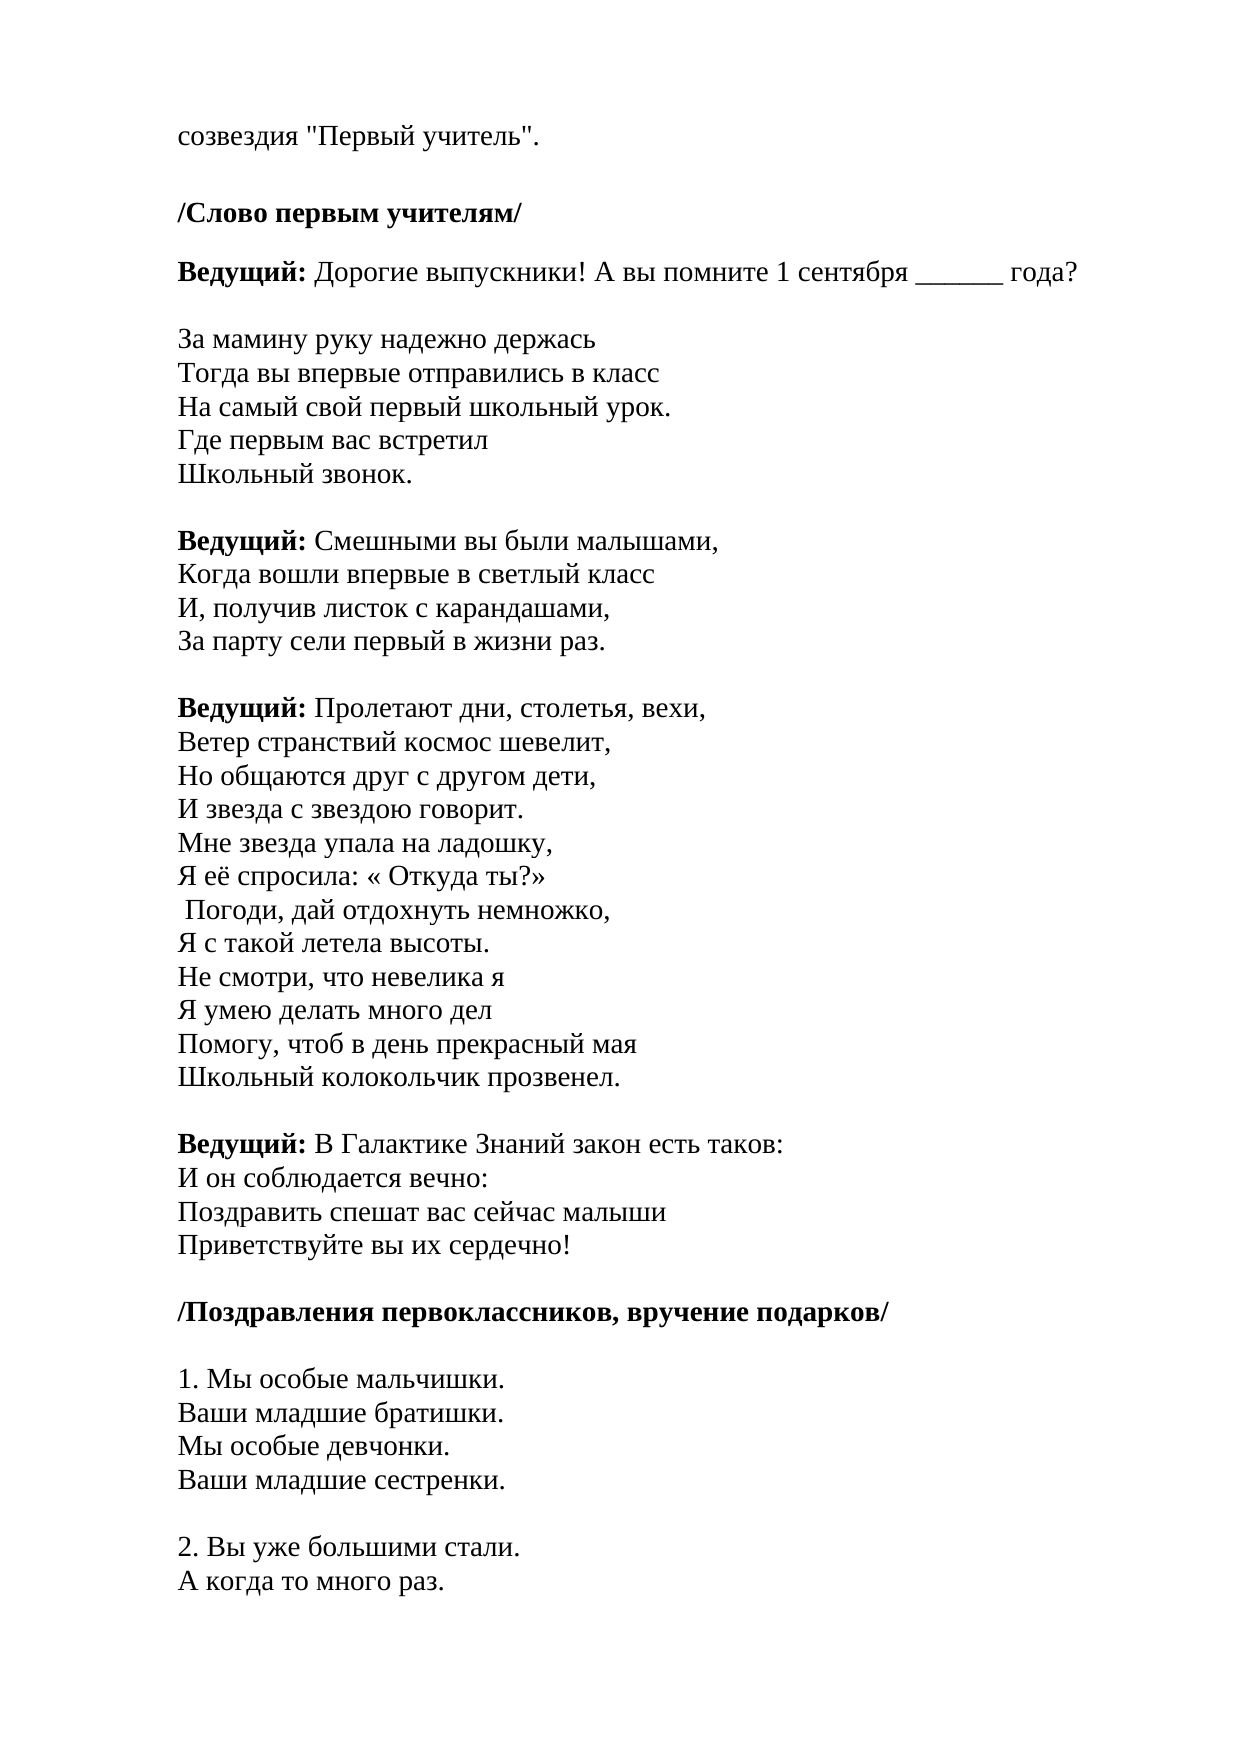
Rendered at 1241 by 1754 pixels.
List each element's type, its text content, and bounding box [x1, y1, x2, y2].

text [177, 118, 1152, 229]
